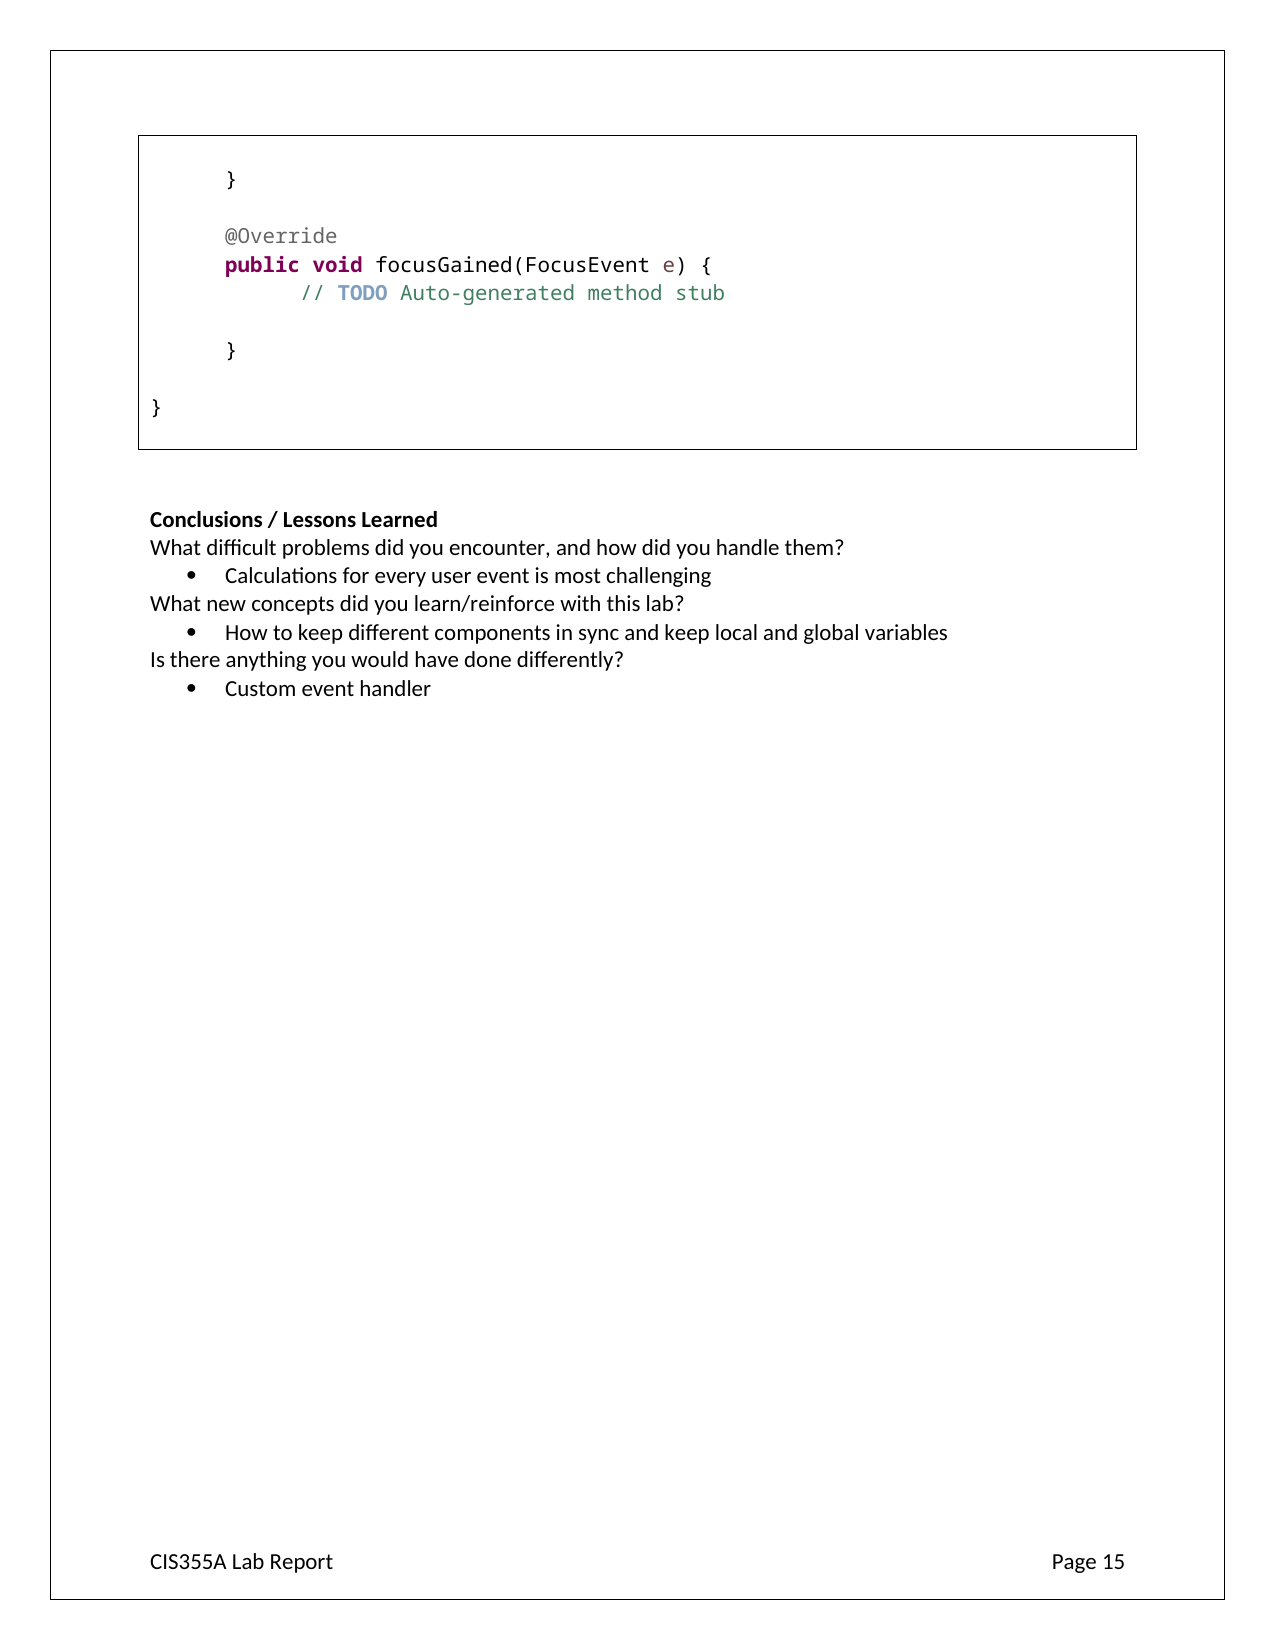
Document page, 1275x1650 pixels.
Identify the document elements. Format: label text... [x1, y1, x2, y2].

text Conclusions / Lessons Learned [150, 506, 1125, 533]
text What new concepts did you learn/reinforce with this lab? [150, 589, 1125, 618]
text What difficult problems did you encounter, and how did you handle them? [150, 533, 1125, 562]
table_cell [139, 136, 1136, 448]
list Custom event handler [187, 674, 1125, 702]
list Calculations for every user event is most challenging [187, 562, 1125, 589]
list How to keep different components in sync and keep local and global variables [187, 618, 1125, 646]
text Is there anything you would have done differently? [150, 646, 1125, 674]
